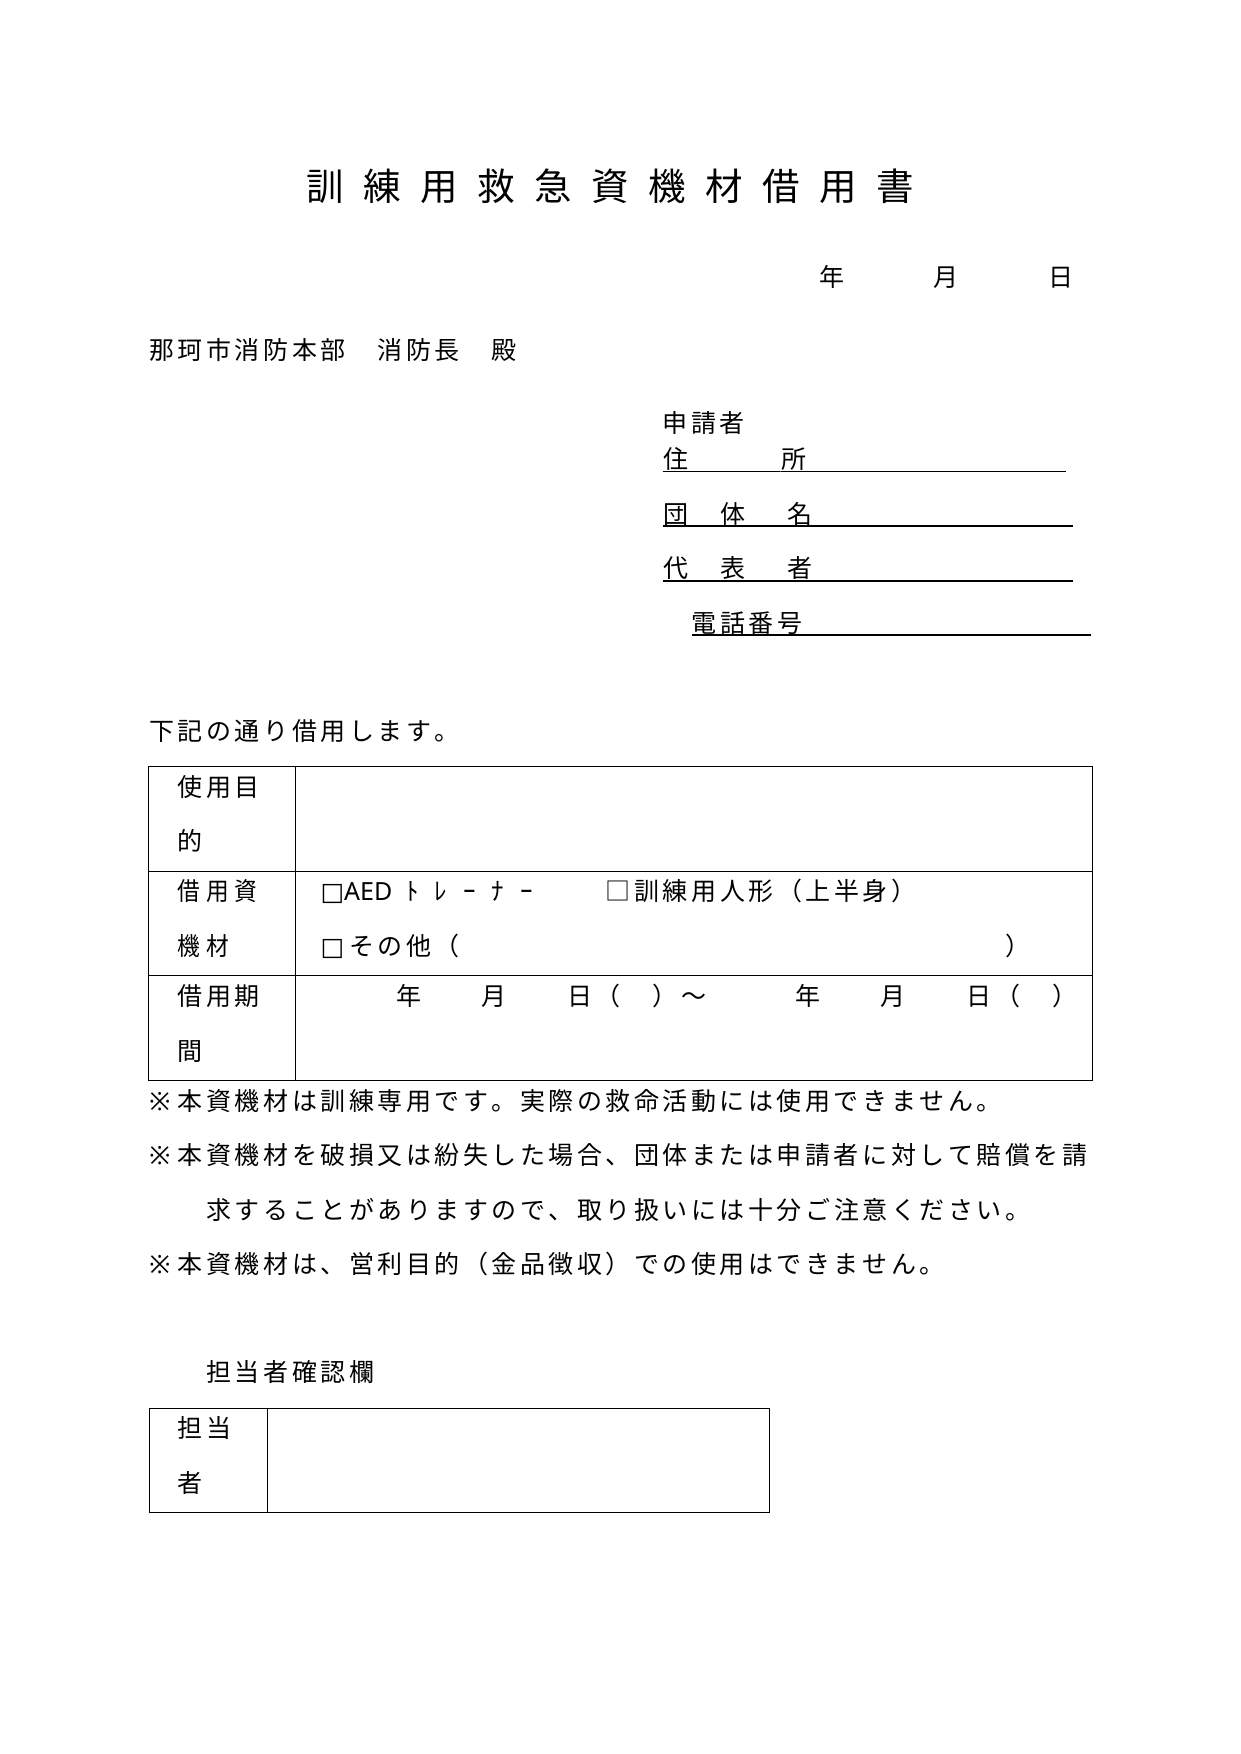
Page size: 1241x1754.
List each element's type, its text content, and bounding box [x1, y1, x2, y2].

table_header [296, 767, 1092, 871]
text 担当者確認欄 [149, 1353, 1091, 1389]
text ※本資機材は訓練専用です。実際の救命活動には使用できません。 [149, 1081, 1091, 1117]
text ※本資機材は、営利目的（金品徴収）での使用はできません。 [149, 1245, 1091, 1281]
table_cell □AEDﾄﾚｰﾅｰ □訓練用人形（上半身） □その他（ ） [296, 872, 1092, 975]
table_cell 年 月 日（ ）～ 年 月 日（ ） [296, 976, 1092, 1080]
text 那珂市消防本部 消防長 殿 [149, 330, 1091, 367]
table_header [268, 1409, 769, 1512]
text 申請者 [149, 403, 1091, 439]
text 訓練用救急資機材借用書 [149, 148, 1091, 221]
text 電話番号 [609, 603, 1091, 640]
table_header 担当者 [150, 1409, 267, 1512]
text ※本資機材を破損又は紛失した場合、団体または申請者に対して賠償を請求することがありますので、取り扱いには十分ご注意ください。 [149, 1136, 1091, 1227]
table_cell 借用資機材 [149, 872, 295, 975]
text 年 月 日 [149, 257, 1091, 294]
text 団体名 [149, 494, 1091, 531]
table_cell 借用期間 [149, 976, 295, 1080]
text 代表者 [149, 549, 1091, 585]
text 下記の通り借用します。 [149, 711, 1091, 748]
text 住所 [149, 439, 1091, 476]
table_header 使用目的 [149, 767, 295, 871]
